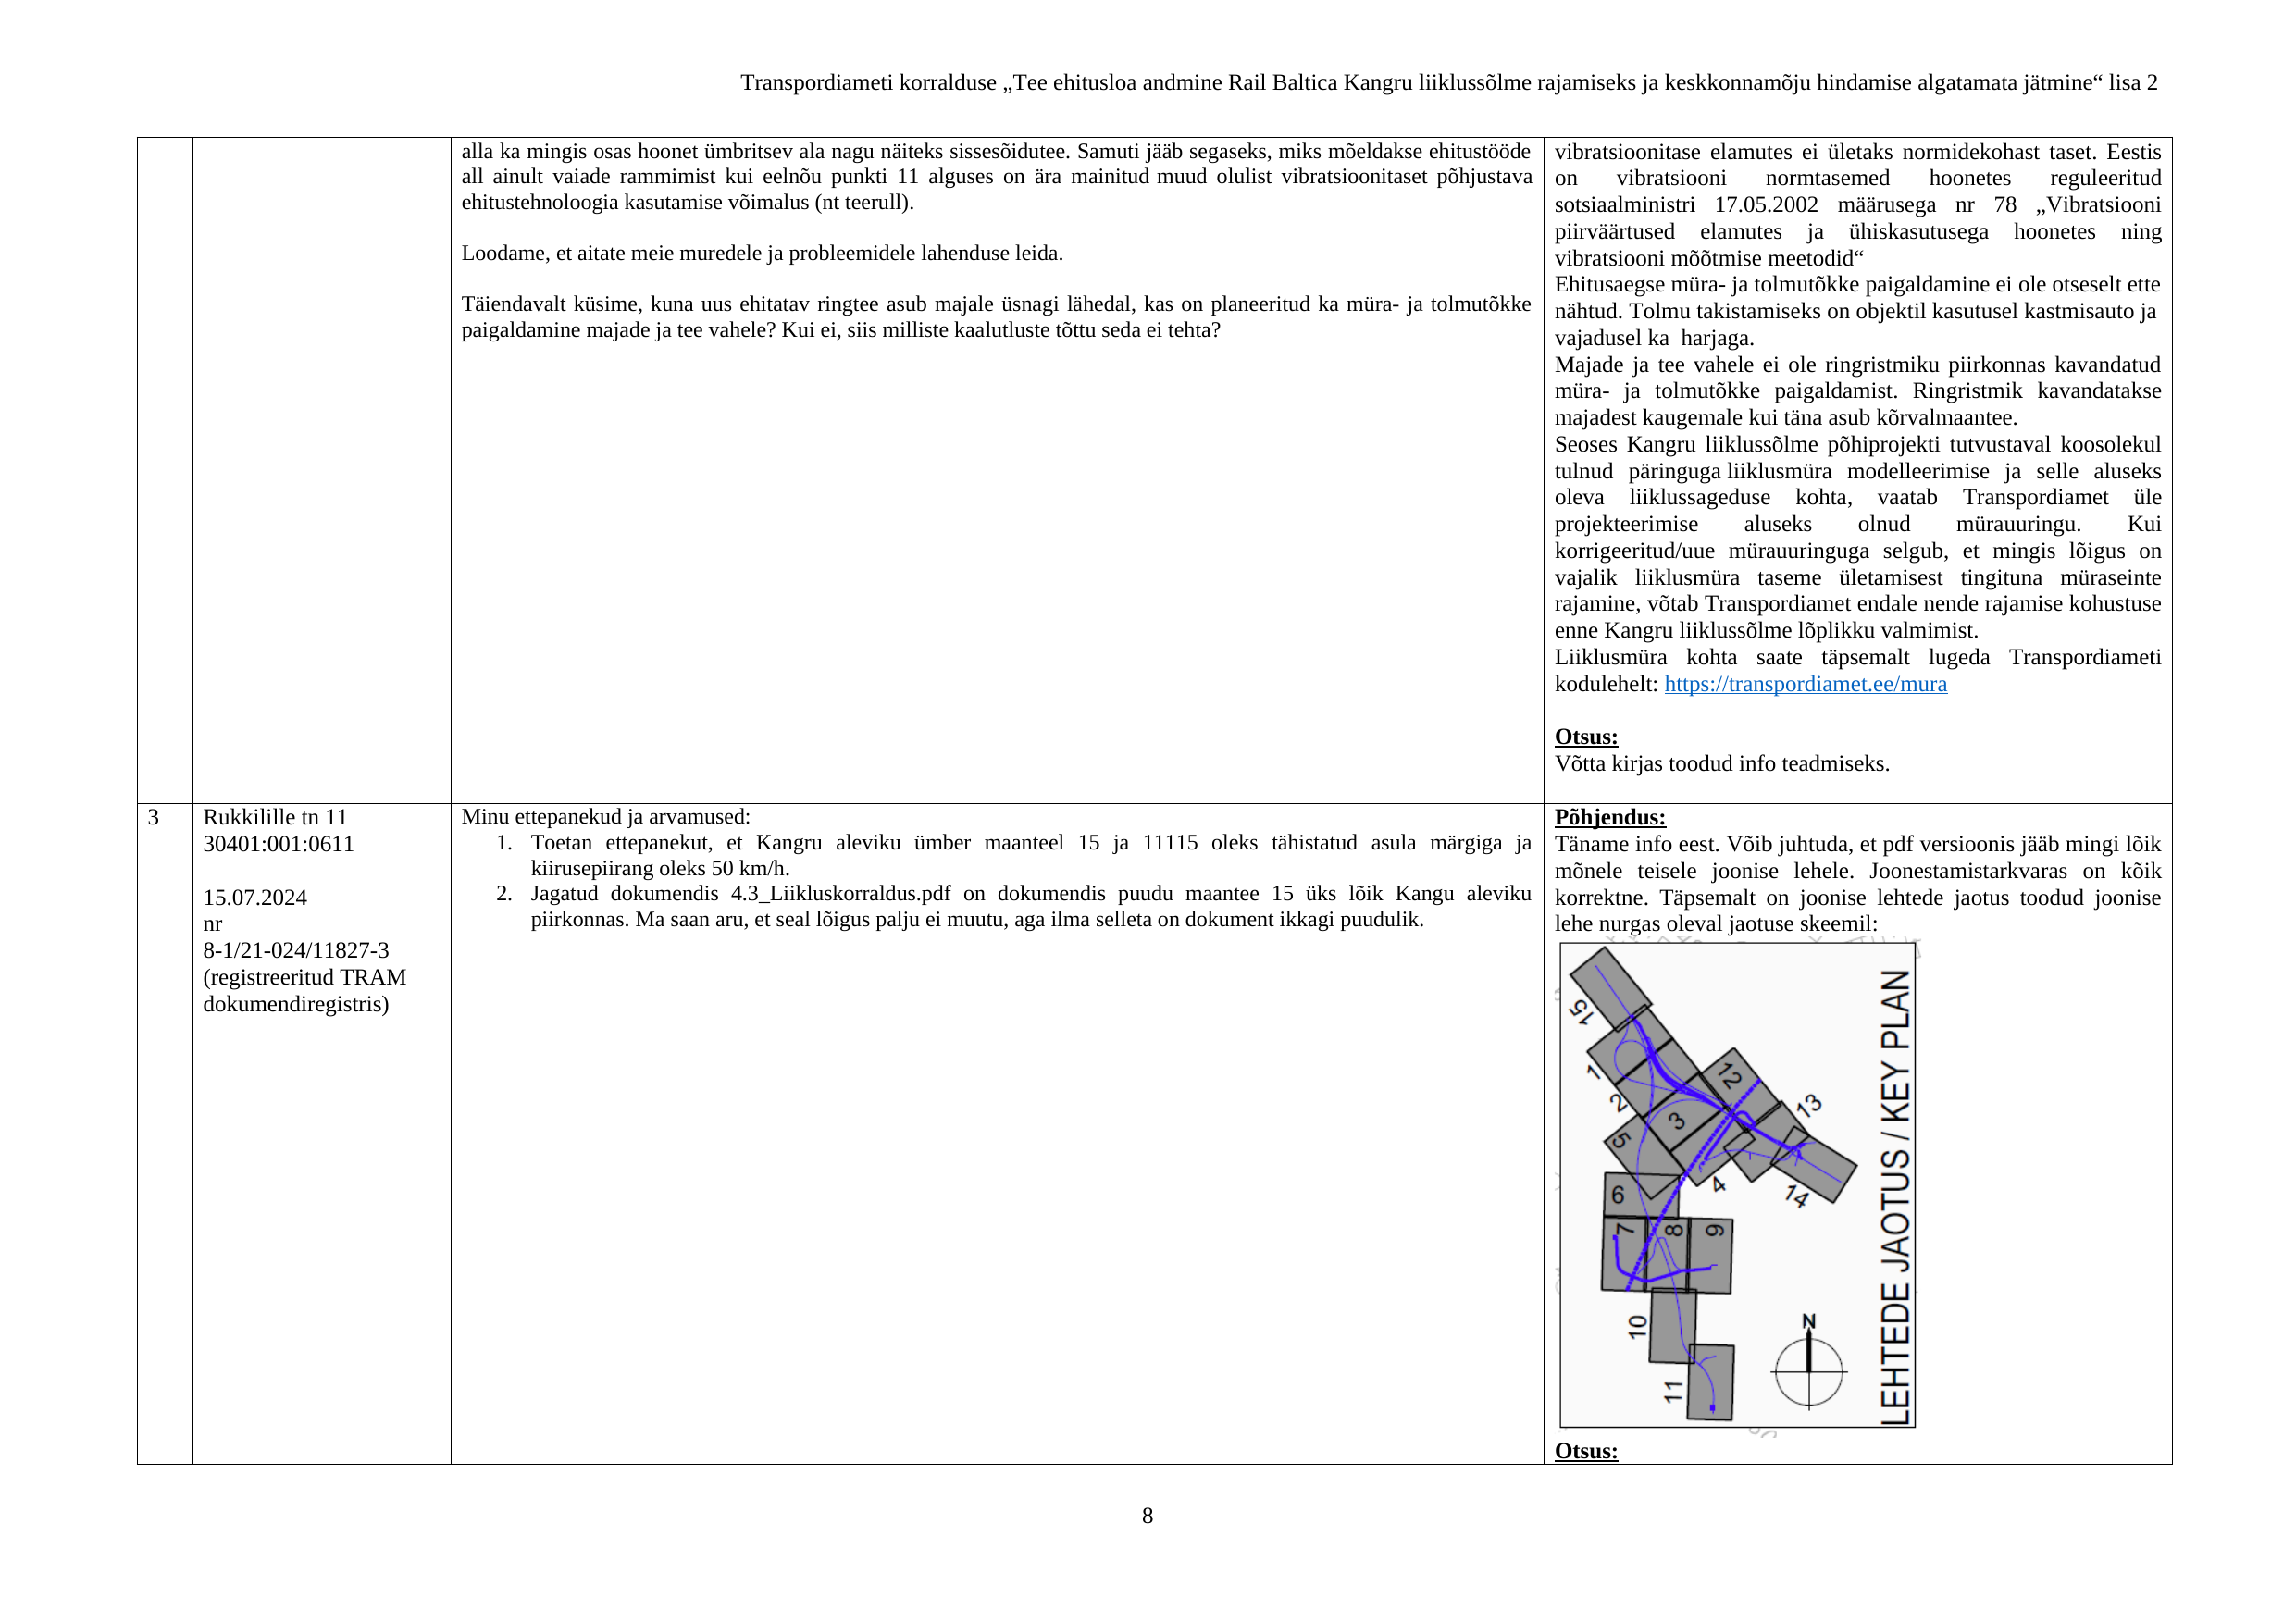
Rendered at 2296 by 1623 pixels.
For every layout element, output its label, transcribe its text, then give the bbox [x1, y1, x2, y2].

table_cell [1545, 138, 2172, 802]
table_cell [193, 804, 451, 1464]
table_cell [452, 804, 1544, 1464]
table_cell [452, 138, 1544, 802]
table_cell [193, 138, 451, 802]
picture [1554, 936, 1922, 1438]
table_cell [1545, 804, 2172, 1464]
table_cell 2 [138, 138, 192, 802]
table_cell 3 [138, 804, 192, 1464]
